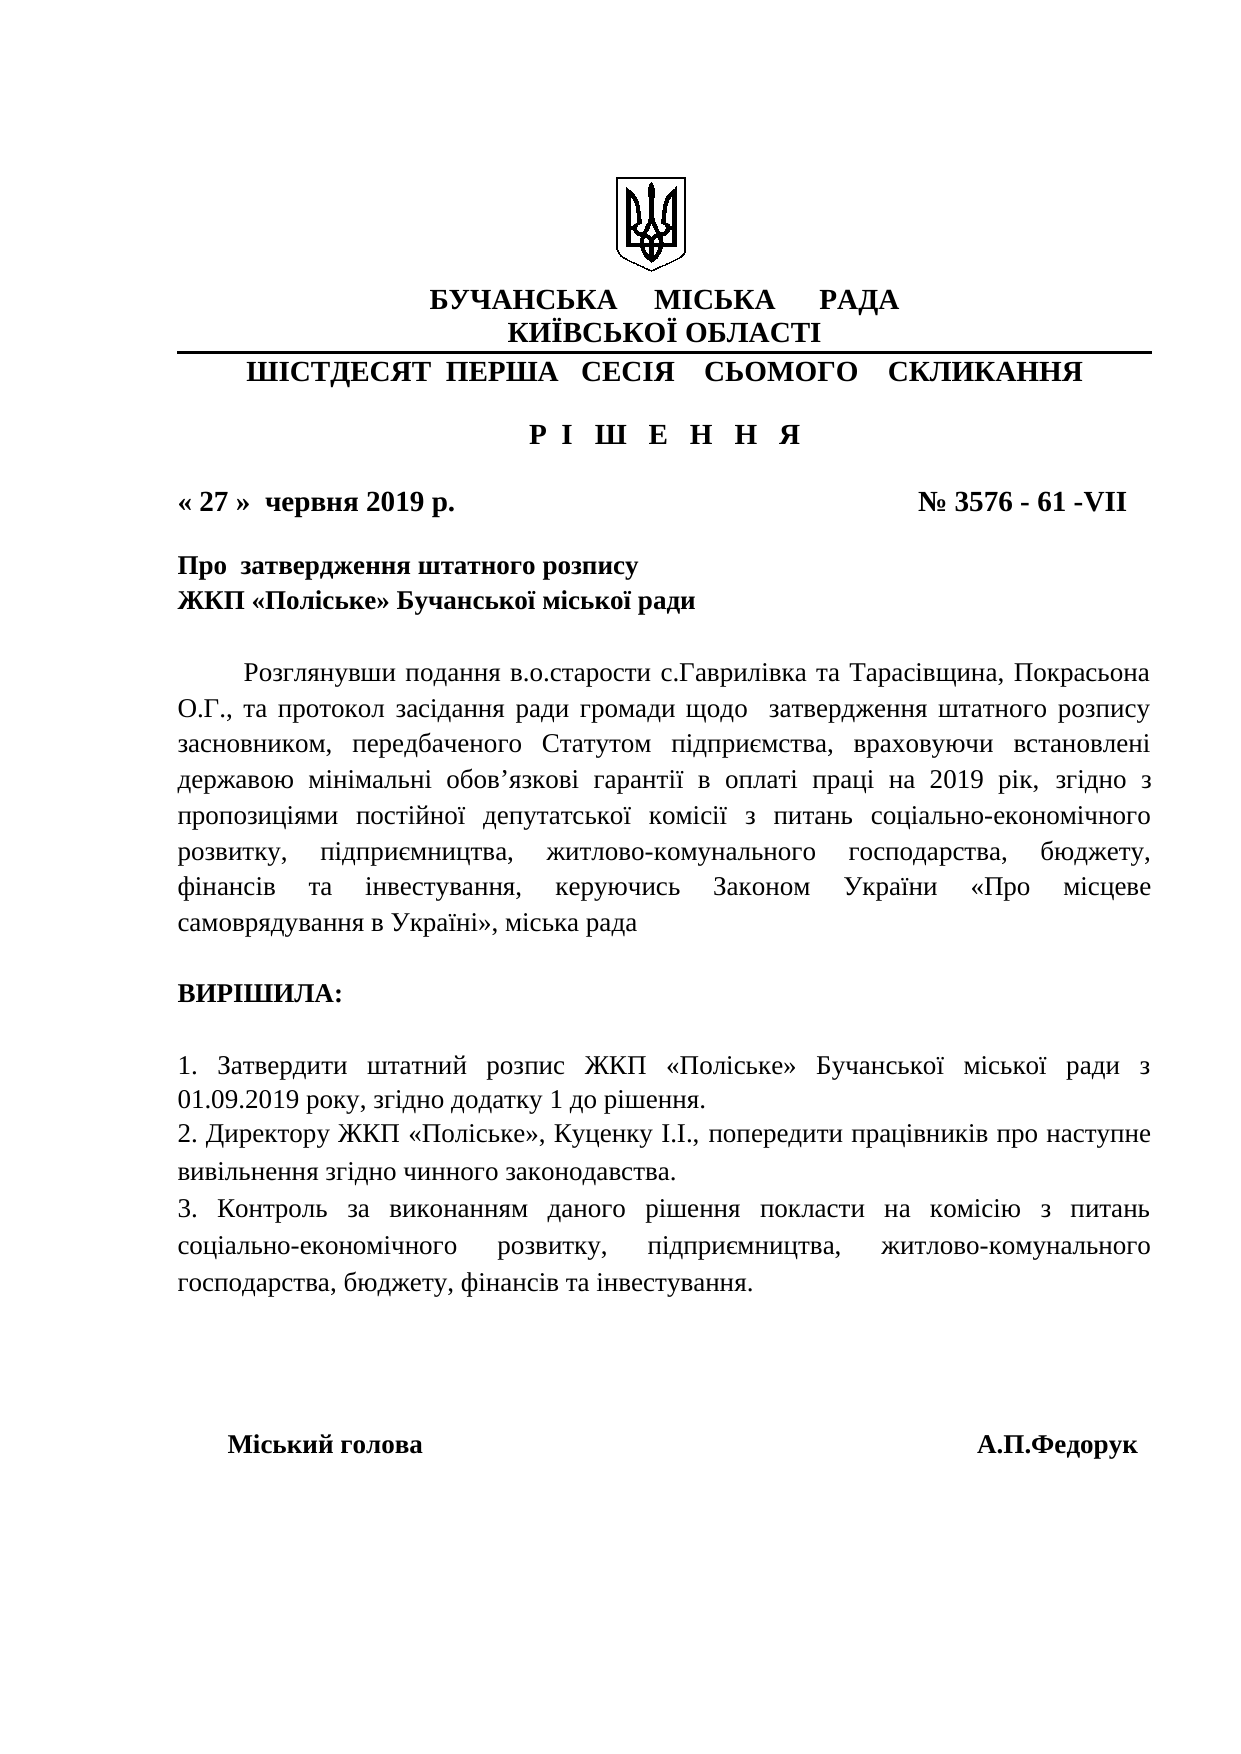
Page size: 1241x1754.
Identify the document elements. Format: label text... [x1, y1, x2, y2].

subtitle ПРОЕКТ [177, 171, 1152, 282]
subtitle « 27 » червня 2019 р. № 3576 - 61 -VІІ [177, 484, 1152, 518]
text Розглянувши подання в.о.старости с.Гаврилівка та Тарасівщина, Покрасьона О.Г., та протокол засідання ради громади щодо затвердження штатного розпису засновником, передбаченого Статутом підприємства, враховуючи встановлені державою мінімальні обов’язкові гарантії в оплаті праці на 2019 рік, згідно з пропозиціями постійної депутатської комісії з питань соціально-економічного розвитку, підприємництва, житлово-комунального господарства, бюджету, фінансів та інвестування, керуючись Законом України «Про місцеве самоврядування в Україні», міська рада [177, 656, 1152, 937]
text 1. Затвердити штатний розпис ЖКП «Поліське» Бучанської міської ради з 01.09.2019 року, згідно додатку 1 до рішення. [177, 1049, 1152, 1114]
text БУЧАНСЬКА МІСЬКА РАДА [177, 282, 1152, 316]
text 2. Директору ЖКП «Поліське», Куценку І.І., попередити працівників про наступне вивільнення згідно чинного законодавства. [177, 1117, 1152, 1186]
subtitle КИЇВСЬКОЇ ОБЛАСТІ [177, 316, 1152, 351]
text ШІСТДЕСЯТ ПЕРША СЕСІЯ СЬОМОГО СКЛИКАННЯ [177, 354, 1152, 388]
text ЖКП «Поліське» Бучанської міської ради [177, 584, 1152, 616]
text Про затвердження штатного розпису [177, 549, 1152, 580]
text ВИРІШИЛА: [177, 977, 1152, 1009]
subtitle Р І Ш Е Н Н Я [177, 417, 1152, 451]
text 3. Контроль за виконанням даного рішення покласти на комісію з питань соціально-економічного розвитку, підприємництва, житлово-комунального господарства, бюджету, фінансів та інвестування. [177, 1192, 1152, 1298]
text Міський голова А.П.Федорук [215, 1428, 1152, 1459]
